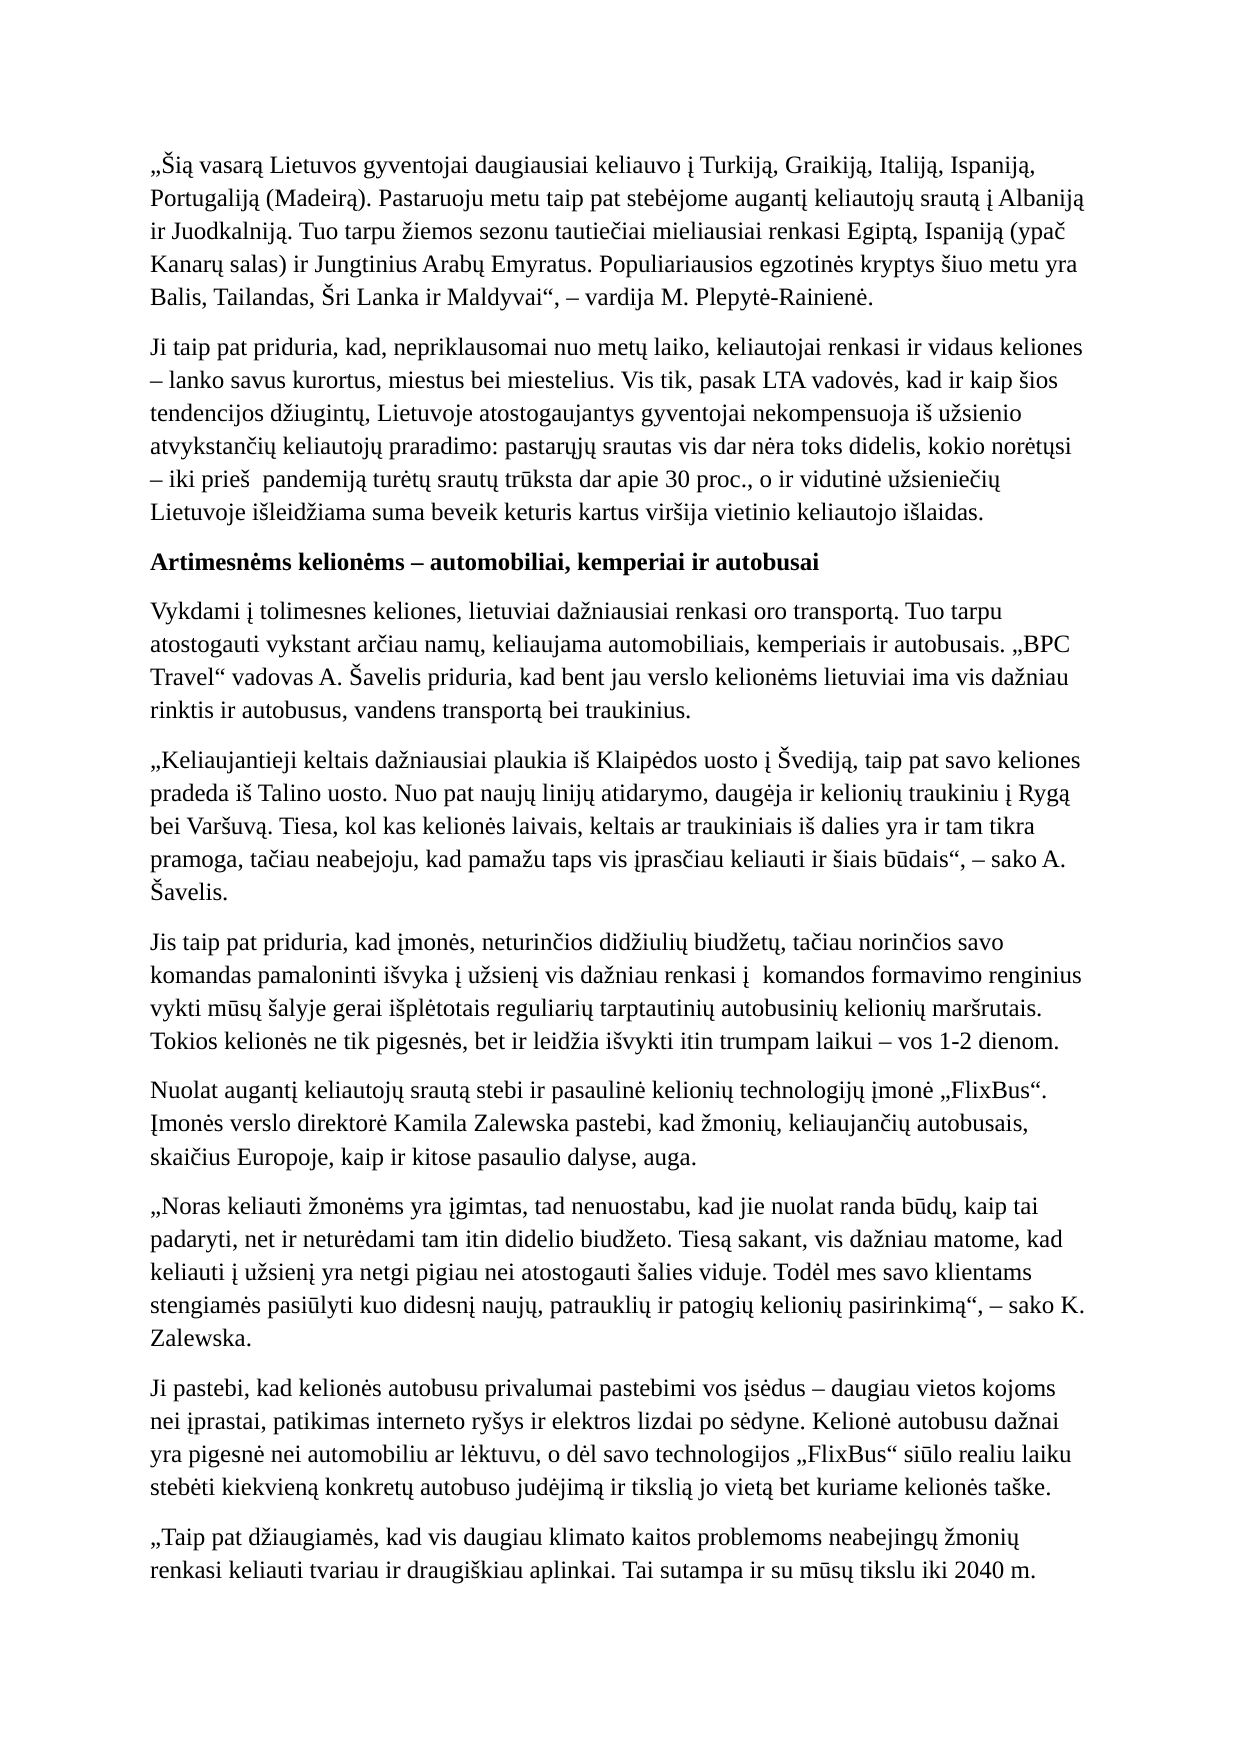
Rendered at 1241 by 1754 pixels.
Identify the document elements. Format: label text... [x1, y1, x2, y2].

text Ji taip pat priduria, kad, nepriklausomai nuo metų laiko, keliautojai renkasi ir vidaus keliones – lanko savus kurortus, miestus bei miestelius. Vis tik, pasak LTA vadovės, kad ir kaip šios tendencijos džiugintų, Lietuvoje atostogaujantys gyventojai nekompensuoja iš užsienio atvykstančių keliautojų praradimo: pastarųjų srautas vis dar nėra toks didelis, kokio norėtųsi – iki prieš pandemiją turėtų srautų trūksta dar apie 30 proc., o ir vidutinė užsieniečių Lietuvoje išleidžiama suma beveik keturis kartus viršija vietinio keliautojo išlaidas. [150, 332, 1090, 526]
text „Keliaujantieji keltais dažniausiai plaukia iš Klaipėdos uosto į Švediją, taip pat savo keliones pradeda iš Talino uosto. Nuo pat naujų linijų atidarymo, daugėja ir kelionių traukiniu į Rygą bei Varšuvą. Tiesa, kol kas kelionės laivais, keltais ar traukiniais iš dalies yra ir tam tikra pramoga, tačiau neabejoju, kad pamažu taps vis įprasčiau keliauti ir šiais būdais“, – sako A. Šavelis. [150, 745, 1090, 906]
text Nuolat augantį keliautojų srautą stebi ir pasaulinė kelionių technologijų įmonė „FlixBus“. Įmonės verslo direktorė Kamila Zalewska pastebi, kad žmonių, keliaujančių autobusais, skaičius Europoje, kaip ir kitose pasaulio dalyse, auga. [150, 1076, 1090, 1170]
text „Noras keliauti žmonėms yra įgimtas, tad nenuostabu, kad jie nuolat randa būdų, kaip tai padaryti, net ir neturėdami tam itin didelio biudžeto. Tiesą sakant, vis dažniau matome, kad keliauti į užsienį yra netgi pigiau nei atostogauti šalies viduje. Todėl mes savo klientams stengiamės pasiūlyti kuo didesnį naujų, patrauklių ir patogių kelionių pasirinkimą“, – sako K. Zalewska. [150, 1191, 1090, 1352]
text Artimesnėms kelionėms – automobiliai, kemperiai ir autobusai [150, 547, 1090, 575]
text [150, 1522, 1090, 1583]
text Jis taip pat priduria, kad įmonės, neturinčios didžiulių biudžetų, tačiau norinčios savo komandas pamaloninti išvyka į užsienį vis dažniau renkasi į komandos formavimo renginius vykti mūsų šalyje gerai išplėtotais reguliarių tarptautinių autobusinių kelionių maršrutais. Tokios kelionės ne tik pigesnės, bet ir leidžia išvykti itin trumpam laikui – vos 1-2 dienom. [150, 927, 1090, 1054]
text „Šią vasarą Lietuvos gyventojai daugiausiai keliauvo į Turkiją, Graikiją, Italiją, Ispaniją, Portugaliją (Madeirą). Pastaruoju metu taip pat stebėjome augantį keliautojų srautą į Albaniją ir Juodkalniją. Tuo tarpu žiemos sezonu tautiečiai mieliausiai renkasi Egiptą, Ispaniją (ypač Kanarų salas) ir Jungtinius Arabų Emyratus. Populiariausios egzotinės kryptys šiuo metu yra Balis, Tailandas, Šri Lanka ir Maldyvai“, – vardija M. Plepytė-Rainienė. [150, 150, 1090, 311]
text Vykdami į tolimesnes keliones, lietuviai dažniausiai renkasi oro transportą. Tuo tarpu atostogauti vykstant arčiau namų, keliaujama automobiliais, kemperiais ir autobusais. „BPC Travel“ vadovas A. Šavelis priduria, kad bent jau verslo kelionėms lietuviai ima vis dažniau rinktis ir autobusus, vandens transportą bei traukinius. [150, 596, 1090, 724]
text Ji pastebi, kad kelionės autobusu privalumai pastebimi vos įsėdus – daugiau vietos kojoms nei įprastai, patikimas interneto ryšys ir elektros lizdai po sėdyne. Kelionė autobusu dažnai yra pigesnė nei automobiliu ar lėktuvu, o dėl savo technologijos „FlixBus“ siūlo realiu laiku stebėti kiekvieną konkretų autobuso judėjimą ir tikslią jo vietą bet kuriame kelionės taške. [150, 1373, 1090, 1501]
